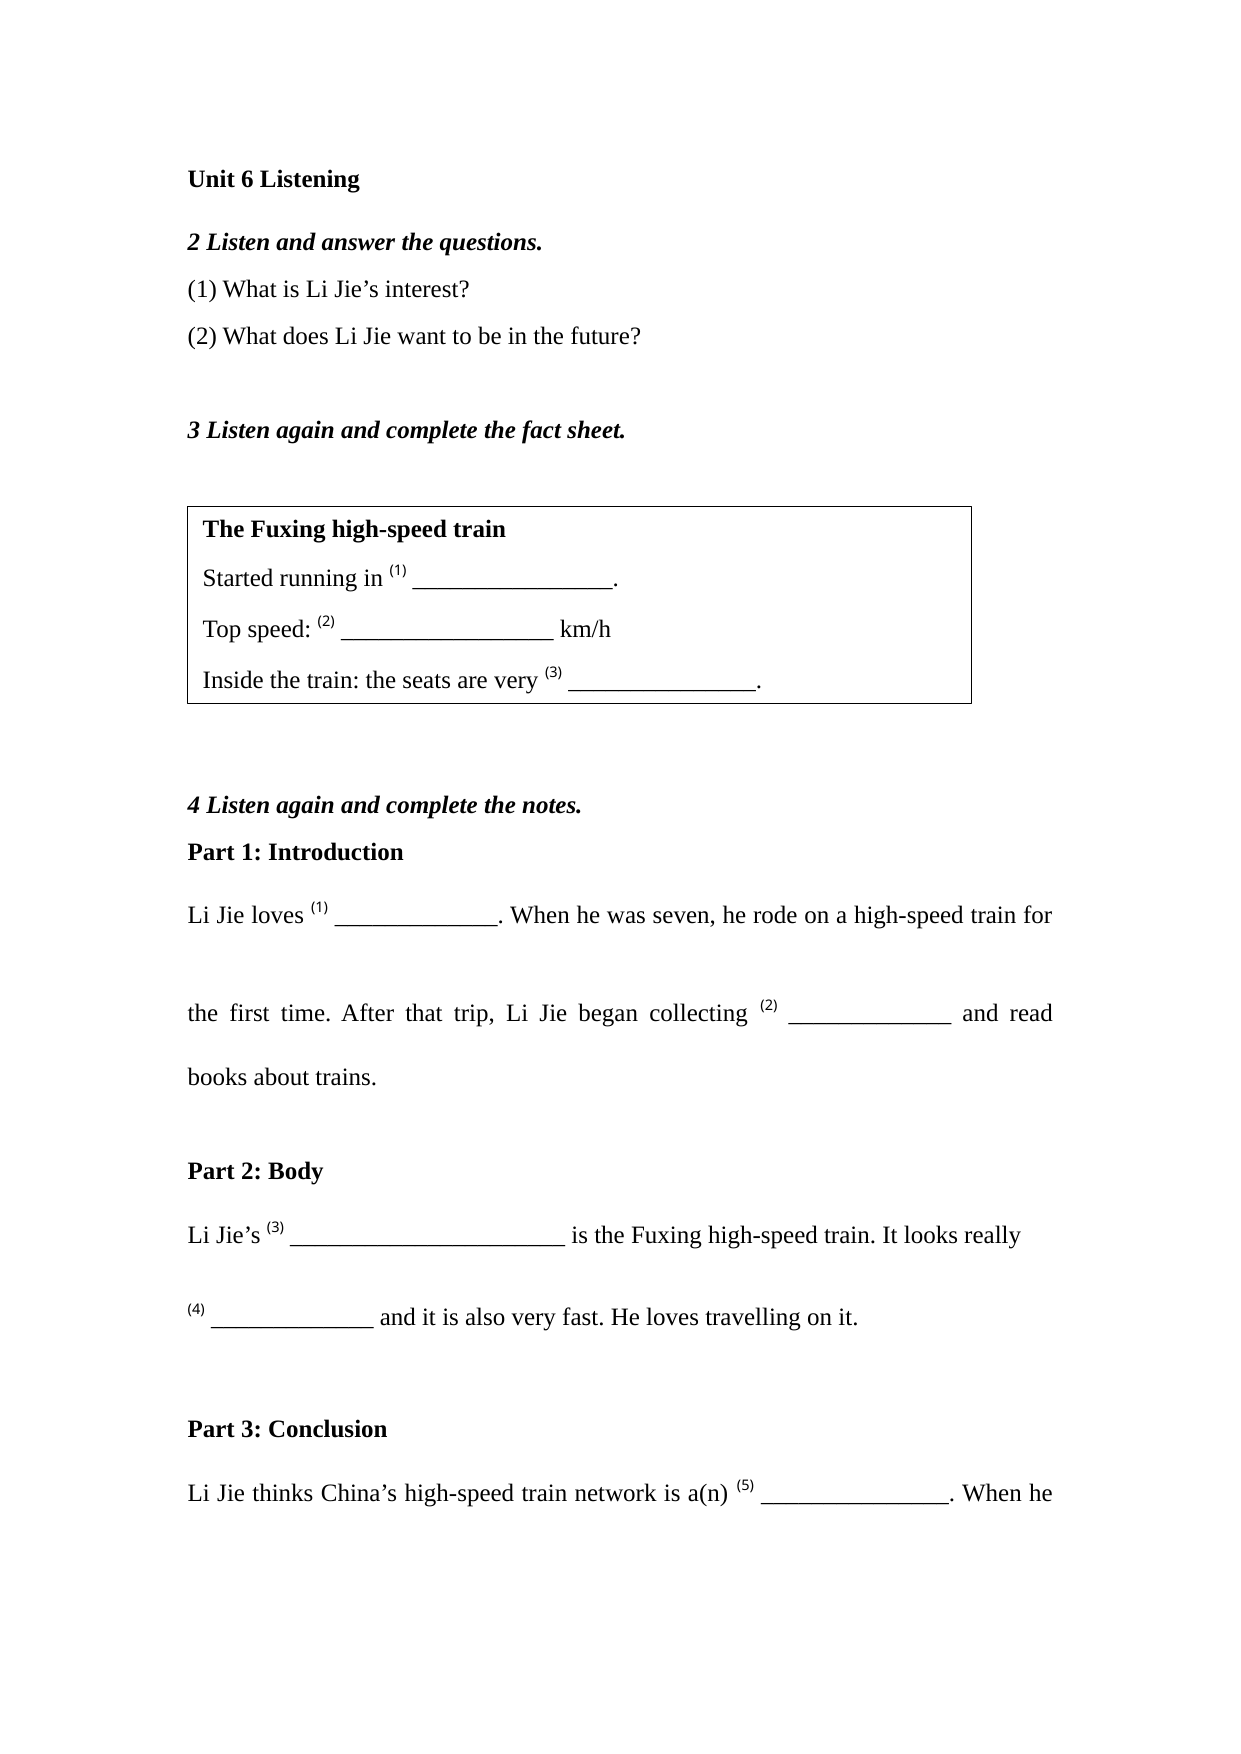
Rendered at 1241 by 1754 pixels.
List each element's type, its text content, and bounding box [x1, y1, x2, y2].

text (1) What is Li Jie’s interest? [187, 272, 1053, 305]
text Unit 6 Listening [187, 162, 1053, 194]
text 4 Listen again and complete the notes. [187, 788, 1053, 821]
text (2) What does Li Jie want to be in the future? [187, 319, 1053, 352]
text 2 Listen and answer the questions. [187, 226, 1053, 258]
text 3 Listen again and complete the fact sheet. [187, 413, 1053, 446]
text Li Jie’s (3) ______________________ is the Fuxing high-speed train. It looks really [187, 1201, 1053, 1266]
text Part 2: Body [187, 1154, 1053, 1187]
text Part 3: Conclusion [187, 1412, 1053, 1444]
text (4) _____________ and it is also very fast. He loves travelling on it. [187, 1283, 1053, 1348]
text Part 1: Introduction [187, 835, 1053, 867]
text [187, 1459, 1053, 1524]
text Li Jie loves (1) _____________. When he was seven, he rode on a high-speed train for the first time. After that trip, Li Jie began collecting (2) _____________ and read books about trains. [187, 882, 1053, 1093]
